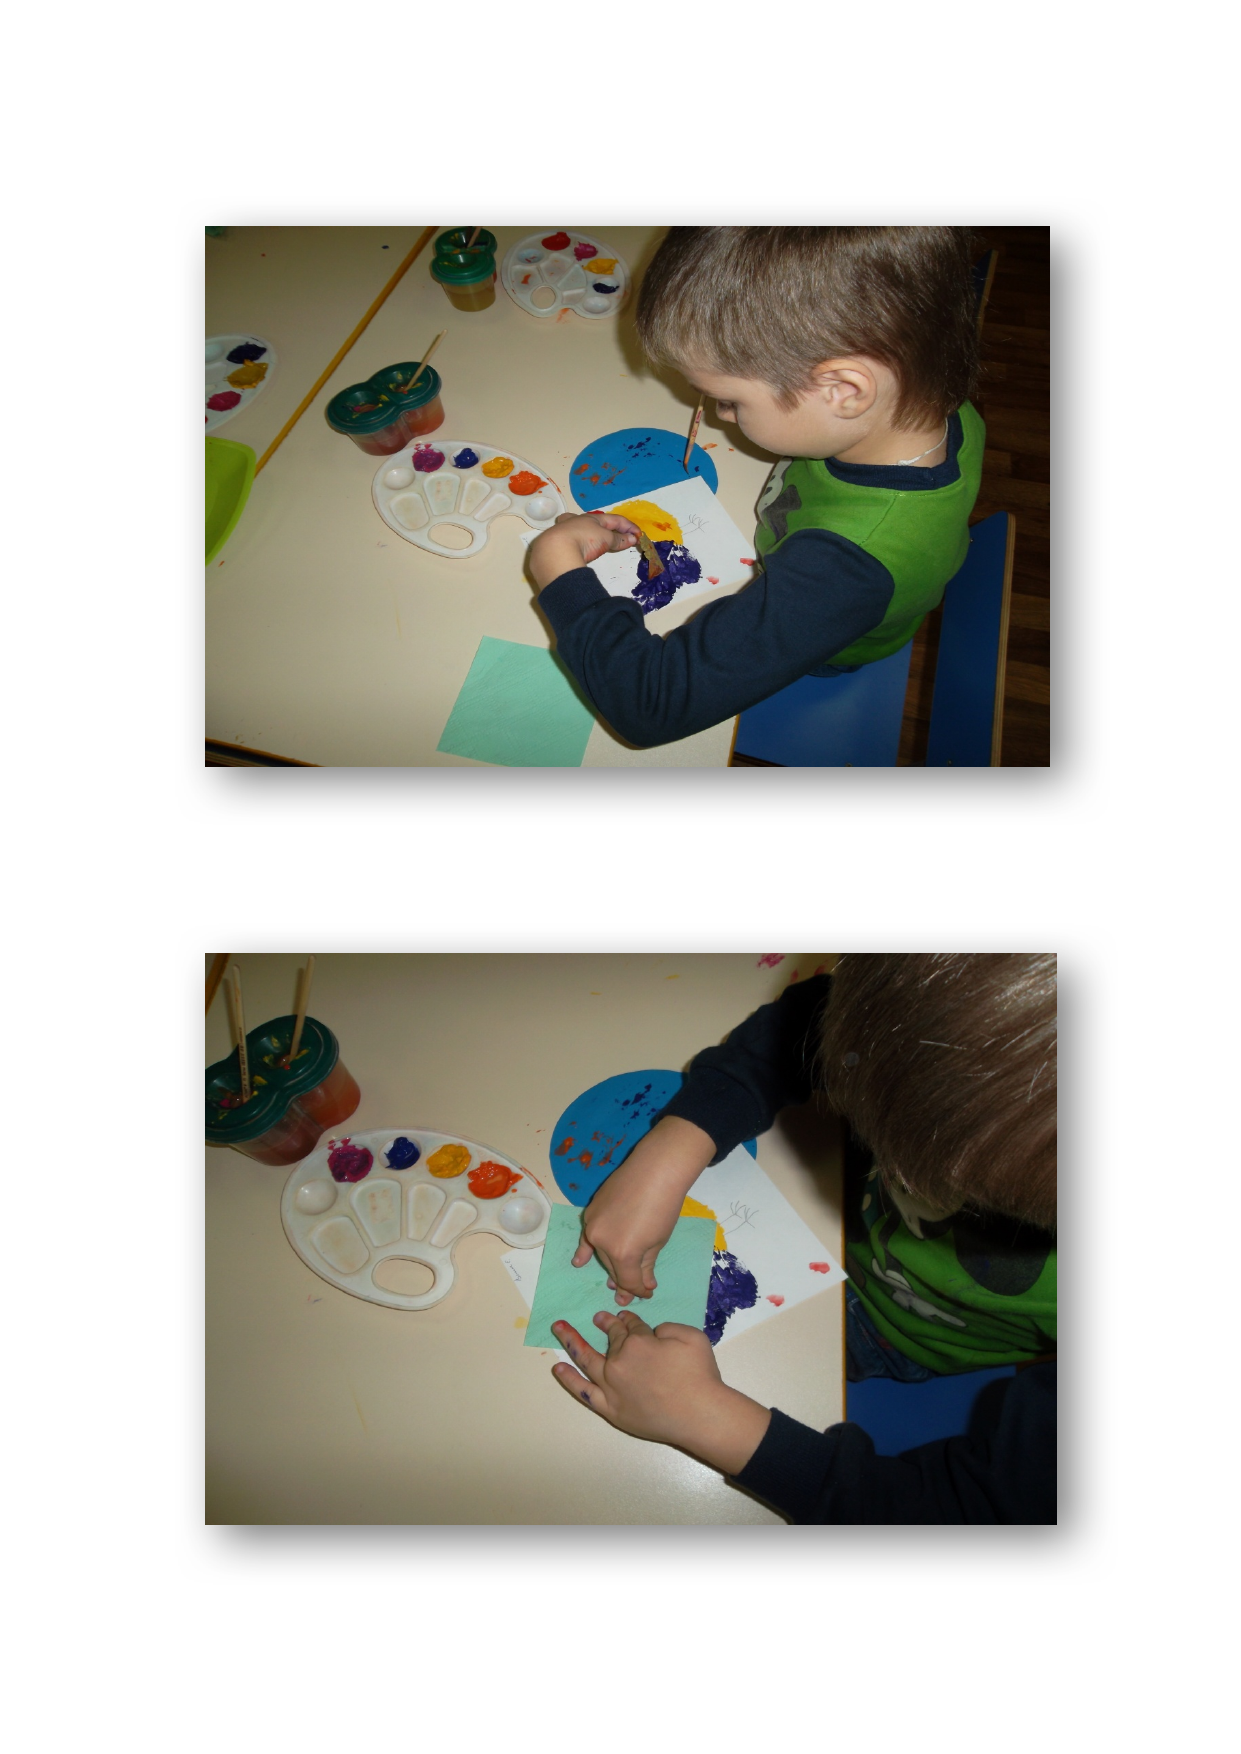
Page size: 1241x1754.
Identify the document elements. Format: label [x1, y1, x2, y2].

picture [205, 953, 1057, 1525]
picture [205, 226, 1050, 767]
